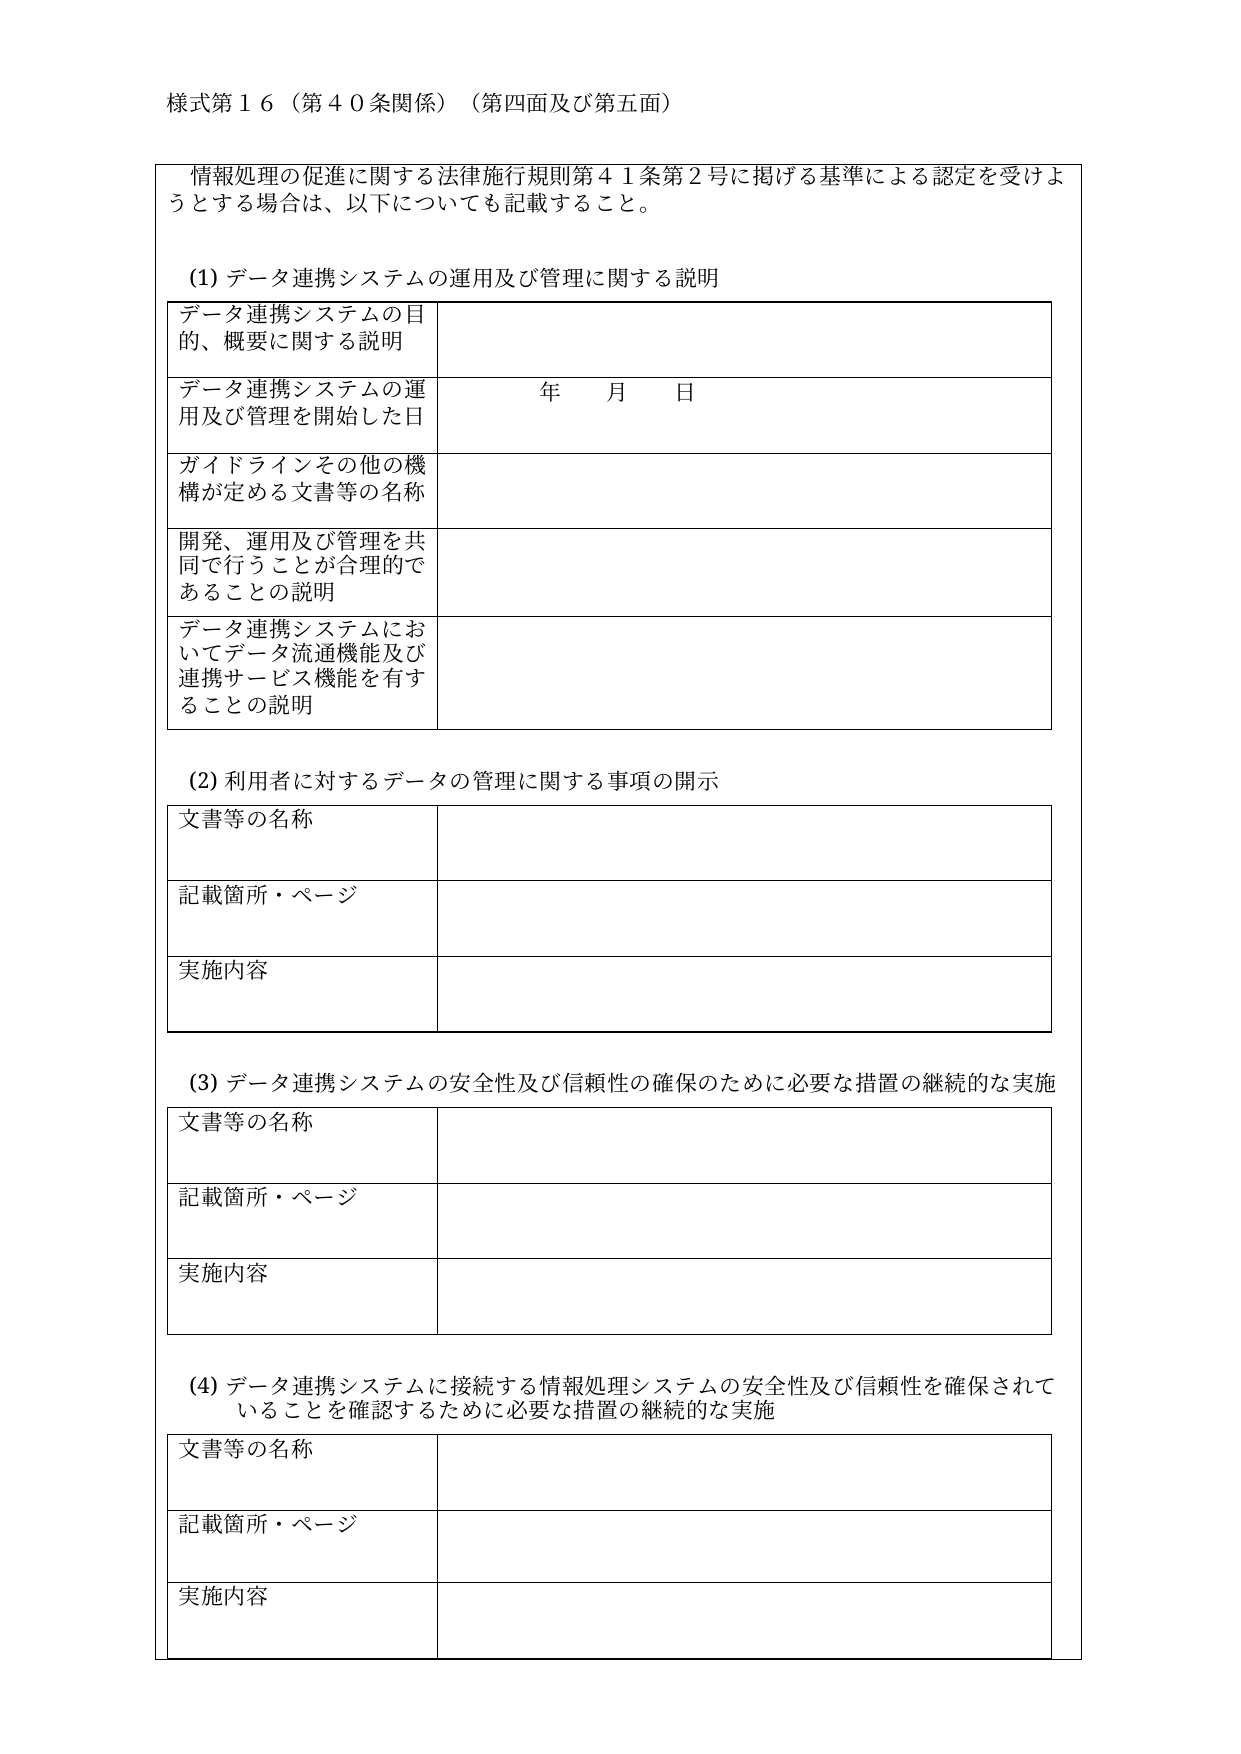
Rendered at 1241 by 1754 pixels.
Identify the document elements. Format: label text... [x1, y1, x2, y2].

text 様式第１６（第４０条関係）（第四面及び第五面） [167, 89, 1070, 114]
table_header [156, 165, 1081, 1658]
